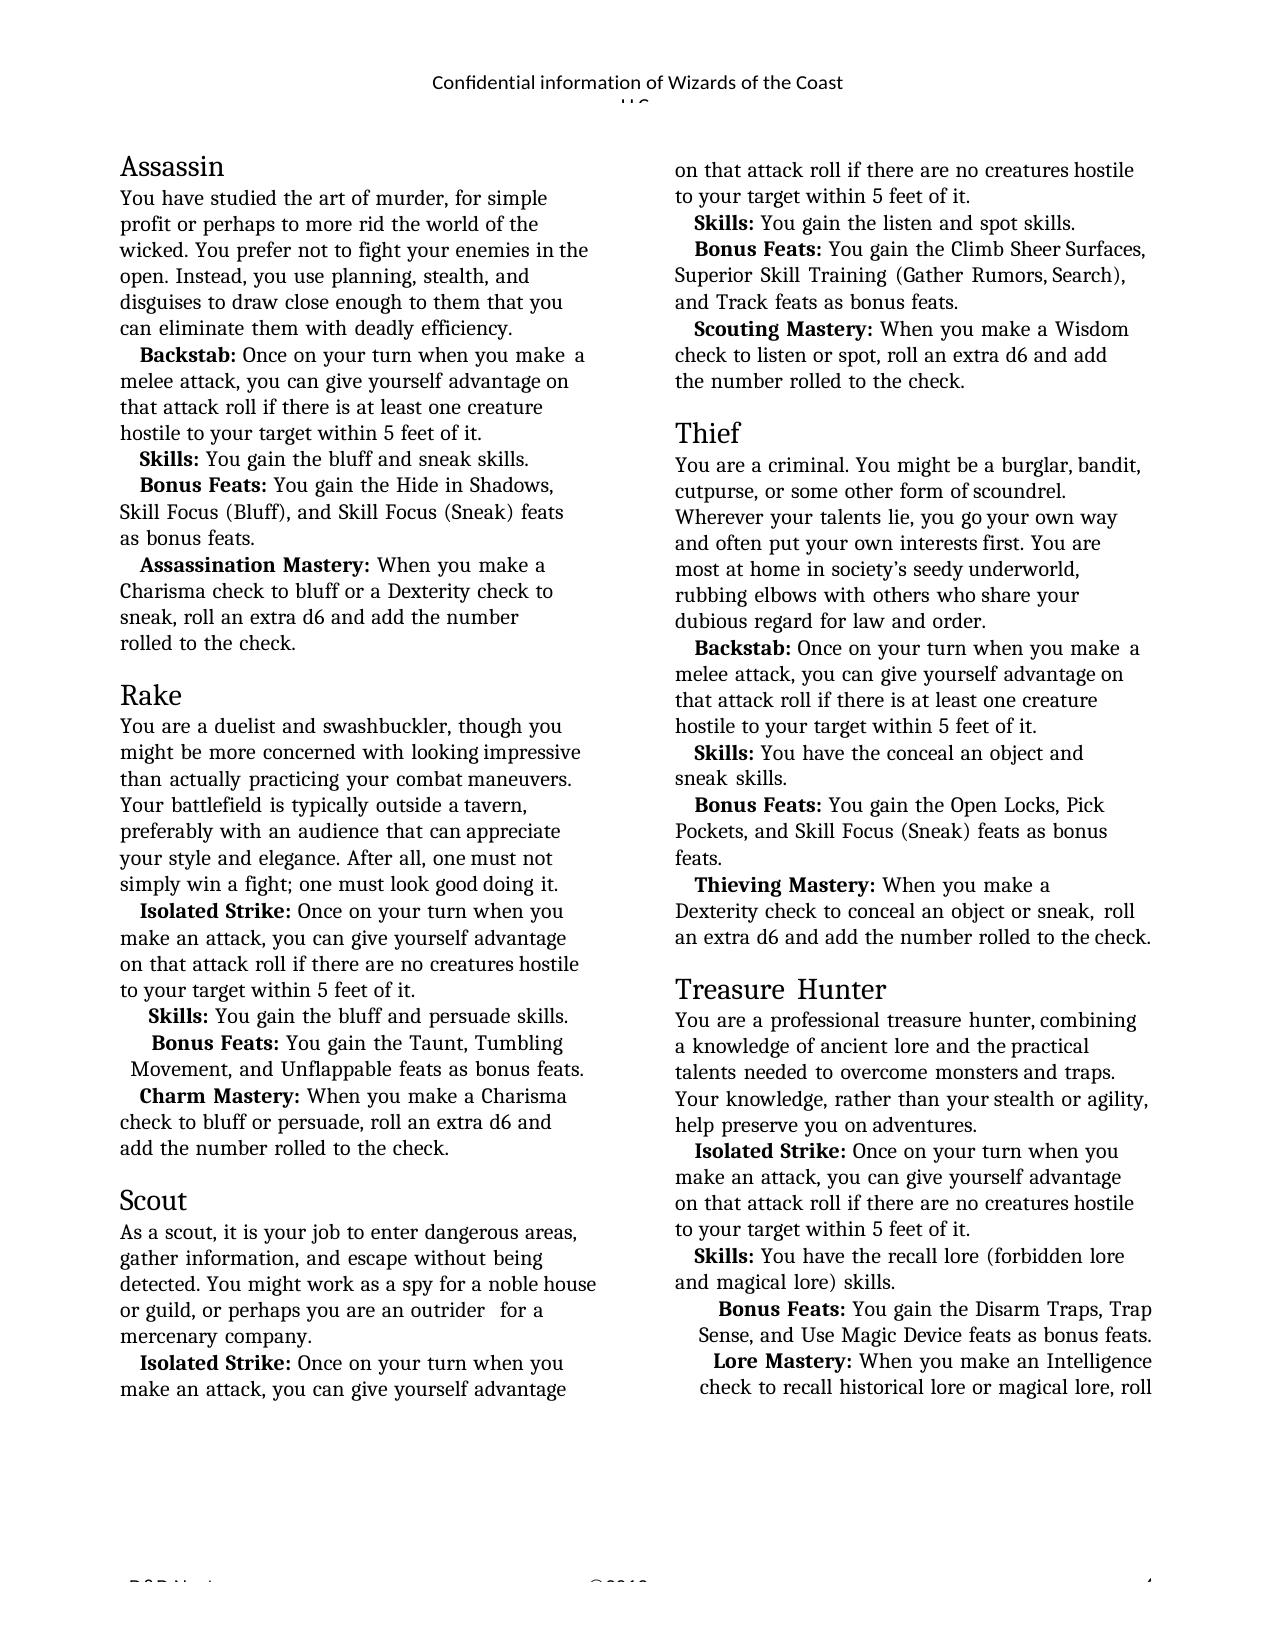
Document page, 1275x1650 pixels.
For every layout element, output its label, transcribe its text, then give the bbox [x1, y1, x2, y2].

text Thieving Mastery: When you make a [694, 872, 1171, 897]
text Backstab: Once on your turn when you make a melee attack, you can give yourself advantage on that attack roll if there is at least one creature hostile to your target within 5 feet of it. [675, 636, 1147, 739]
text You are a professional treasure hunter, combining a knowledge of ancient lore and the practical talents needed to overcome monsters and traps. Your knowledge, rather than your stealth or agility, help preserve you on adventures. [675, 1008, 1149, 1138]
text Bonus Feats: You gain the Disarm Traps, Trap Sense, and Use Magic Device feats as bonus feats. Lore Mastery: When you make an Intelligence check to recall historical lore or magical lore, roll [675, 1296, 1152, 1400]
text check to bluff or persuade, roll an extra d6 and add the number rolled to the check. [120, 1110, 575, 1161]
text Skills: You have the recall lore (forbidden lore [694, 1243, 1171, 1268]
text Skills: You gain the listen and spot skills. [694, 210, 1171, 235]
subtitle Treasure Hunter [675, 972, 1171, 1007]
text on that attack roll if there are no creatures hostile to your target within 5 feet of it. [675, 157, 1146, 209]
subtitle Scout [120, 1183, 604, 1218]
subtitle Rake [120, 678, 604, 712]
text and magical lore) skills. [675, 1270, 1171, 1295]
text As a scout, it is your job to enter dangerous areas, gather information, and escape without being detected. You might work as a spy for a noble house or guild, or perhaps you are an outrider for a mercenary company. [120, 1219, 601, 1349]
text check to listen or spot, roll an extra d6 and add the number rolled to the check. [675, 343, 1132, 394]
text Bonus Feats: You gain the Hide in Shadows, Skill Focus (Bluff), and Skill Focus (Sneak) feats as bonus feats. [120, 473, 582, 551]
subtitle Assassin [120, 149, 604, 184]
text Skills: You gain the bluff and persuade skills. Bonus Feats: You gain the Taunt, Tumbling Movement, and Unflappable feats as bonus feats. [120, 1004, 594, 1082]
text You are a criminal. You might be a burglar, bandit, cutpurse, or some other form of scoundrel. Wherever your talents lie, you go your own way and often put your own interests first. You are most at home in society’s seedy underworld, rubbing elbows with others who share your dubious regard for law and order. [675, 452, 1143, 634]
text Bonus Feats: You gain the Climb Sheer Surfaces, Superior Skill Training (Gather Rumors, Search), and Track feats as bonus feats. [675, 237, 1157, 315]
text Bonus Feats: You gain the Open Locks, Pick Pockets, and Skill Focus (Sneak) feats as bonus feats. [675, 793, 1149, 871]
text Skills: You gain the bluff and sneak skills. [139, 447, 604, 472]
text Isolated Strike: Once on your turn when you make an attack, you can give yourself advantage [120, 1350, 591, 1402]
text make an attack, you can give yourself advantage on that attack roll if there are no creatures hostile to your target within 5 feet of it. [120, 925, 591, 1003]
text Assassination Mastery: When you make a Charisma check to bluff or a Dexterity check to sneak, roll an extra d6 and add the number rolled to the check. [120, 552, 574, 656]
text Isolated Strike: Once on your turn when you make an attack, you can give yourself advantage on that attack roll if there are no creatures hostile to your target within 5 feet of it. [675, 1139, 1146, 1242]
text Charm Mastery: When you make a Charisma [139, 1083, 604, 1108]
text Isolated Strike: Once on your turn when you [139, 899, 604, 924]
text Dexterity check to conceal an object or sneak, roll an extra d6 and add the number rolled to the check. [675, 898, 1151, 950]
text Skills: You have the conceal an object and sneak skills. [675, 740, 1103, 791]
text Backstab: Once on your turn when you make a melee attack, you can give yourself advantage on that attack roll if there is at least one creature hostile to your target within 5 feet of it. [120, 342, 592, 446]
text You have studied the art of murder, for simple profit or perhaps to more rid the world of the wicked. You prefer not to fight your enemies in the open. Instead, you use planning, stealth, and disguises to draw close enough to them that you can eliminate them with deadly efficiency. [120, 185, 590, 341]
text You are a duelist and swashbuckler, though you might be more concerned with looking impressive than actually practicing your combat maneuvers. Your battlefield is typically outside a tavern, preferably with an audience that can appreciate your style and elegance. After all, one must not simply win a fight; one must look good doing it. [120, 713, 595, 897]
text Scouting Mastery: When you make a Wisdom [694, 316, 1171, 341]
subtitle Thief [675, 416, 1171, 451]
